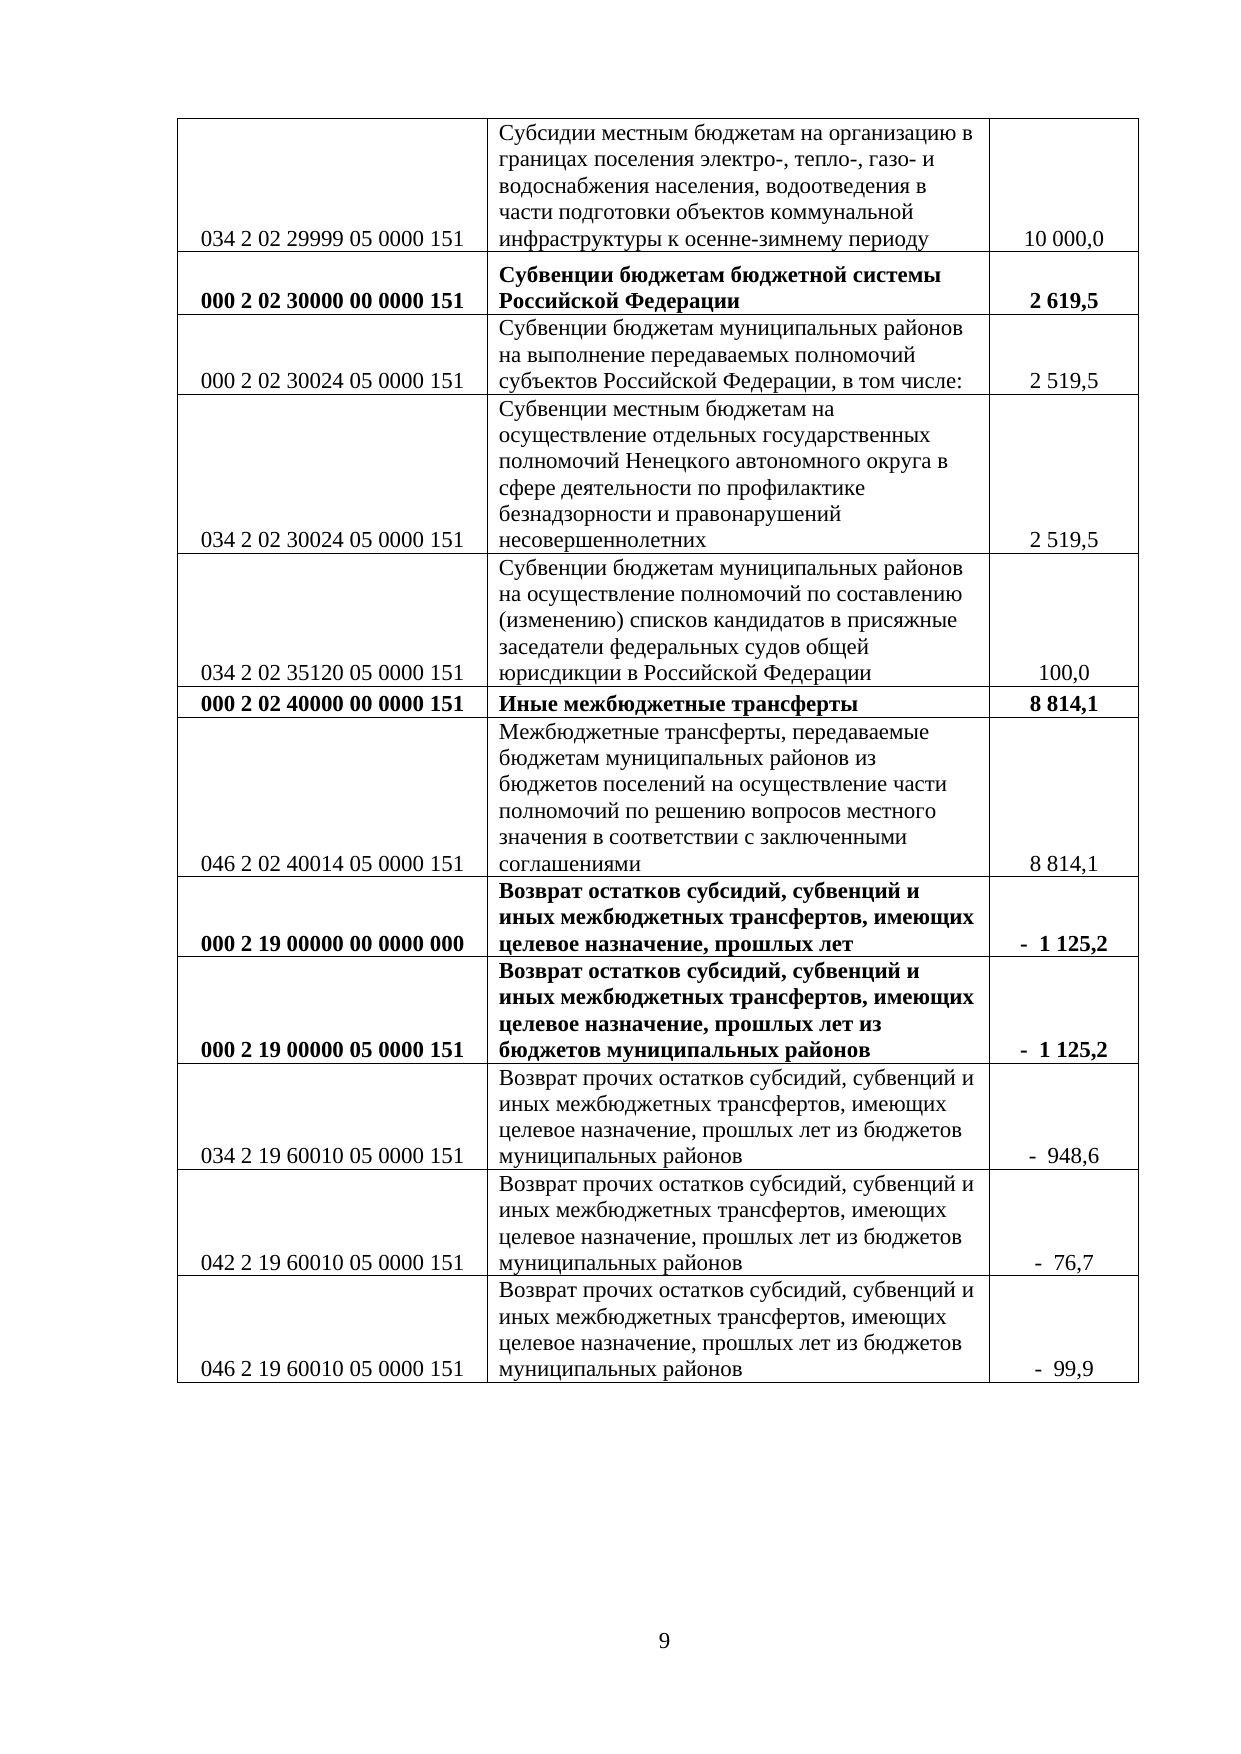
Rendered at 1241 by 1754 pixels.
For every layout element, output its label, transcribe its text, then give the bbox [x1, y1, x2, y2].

table_cell 100,0 [990, 554, 1138, 686]
table_cell Субвенции бюджетам муниципальных районов на выполнение передаваемых полномочий субъектов Российской Федерации, в том числе: [488, 315, 989, 393]
table_cell 000 2 19 00000 00 0000 000 [178, 877, 487, 956]
table_cell 2 519,5 [990, 315, 1138, 393]
table_cell 2 619,5 [990, 252, 1138, 313]
table_cell 000 2 19 00000 05 0000 151 [178, 957, 487, 1062]
table_cell 10 000,0 [990, 119, 1138, 251]
table_cell 2 519,5 [990, 395, 1138, 553]
table_cell 000 2 02 30000 00 0000 151 [178, 252, 487, 313]
table_cell Субвенции бюджетам муниципальных районов на осуществление полномочий по составлению (изменению) списков кандидатов в присяжные заседатели федеральных судов общей юрисдикции в Российской Федерации [488, 554, 989, 686]
table_cell 000 2 02 40000 00 0000 151 [178, 687, 487, 717]
table_cell 042 2 19 60010 05 0000 151 [178, 1170, 487, 1275]
table_cell 8 814,1 [990, 718, 1138, 876]
table_cell Межбюджетные трансферты, передаваемые бюджетам муниципальных районов из бюджетов поселений на осуществление части полномочий по решению вопросов местного значения в соответствии с заключенными соглашениями [488, 718, 989, 876]
table_cell - 1 125,2 [990, 957, 1138, 1062]
table_cell Субвенции бюджетам бюджетной системы Российской Федерации [488, 252, 989, 313]
table_cell Иные межбюджетные трансферты [488, 687, 989, 717]
table_cell - 99,9 [990, 1276, 1138, 1382]
table_cell 034 2 02 35120 05 0000 151 [178, 554, 487, 686]
table_cell Cубвенции местным бюджетам на осуществление отдельных государственных полномочий Ненецкого автономного округа в сфере деятельности по профилактике безнадзорности и правонарушений несовершеннолетних [488, 395, 989, 553]
table_cell Субсидии местным бюджетам на организацию в границах поселения электро-, тепло-, газо- и водоснабжения населения, водоотведения в части подготовки объектов коммунальной инфраструктуры к осенне-зимнему периоду [488, 119, 989, 251]
table_cell - 1 125,2 [990, 877, 1138, 956]
table_cell 000 2 02 30024 05 0000 151 [178, 315, 487, 393]
table_cell 034 2 02 29999 05 0000 151 [178, 119, 487, 251]
table_cell - 76,7 [990, 1170, 1138, 1275]
table_cell Возврат остатков субсидий, субвенций и иных межбюджетных трансфертов, имеющих целевое назначение, прошлых лет из бюджетов муниципальных районов [488, 957, 989, 1062]
table_cell Возврат остатков субсидий, субвенций и иных межбюджетных трансфертов, имеющих целевое назначение, прошлых лет [488, 877, 989, 956]
table_cell - 948,6 [990, 1064, 1138, 1169]
table_cell 034 2 02 30024 05 0000 151 [178, 395, 487, 553]
table_cell 046 2 02 40014 05 0000 151 [178, 718, 487, 876]
table_cell 046 2 19 60010 05 0000 151 [178, 1276, 487, 1382]
table_cell 8 814,1 [990, 687, 1138, 717]
table_cell 034 2 19 60010 05 0000 151 [178, 1064, 487, 1169]
table_cell Возврат прочих остатков субсидий, субвенций и иных межбюджетных трансфертов, имеющих целевое назначение, прошлых лет из бюджетов муниципальных районов [488, 1064, 989, 1169]
table_cell Возврат прочих остатков субсидий, субвенций и иных межбюджетных трансфертов, имеющих целевое назначение, прошлых лет из бюджетов муниципальных районов [488, 1170, 989, 1275]
table_cell Возврат прочих остатков субсидий, субвенций и иных межбюджетных трансфертов, имеющих целевое назначение, прошлых лет из бюджетов муниципальных районов [488, 1276, 989, 1382]
